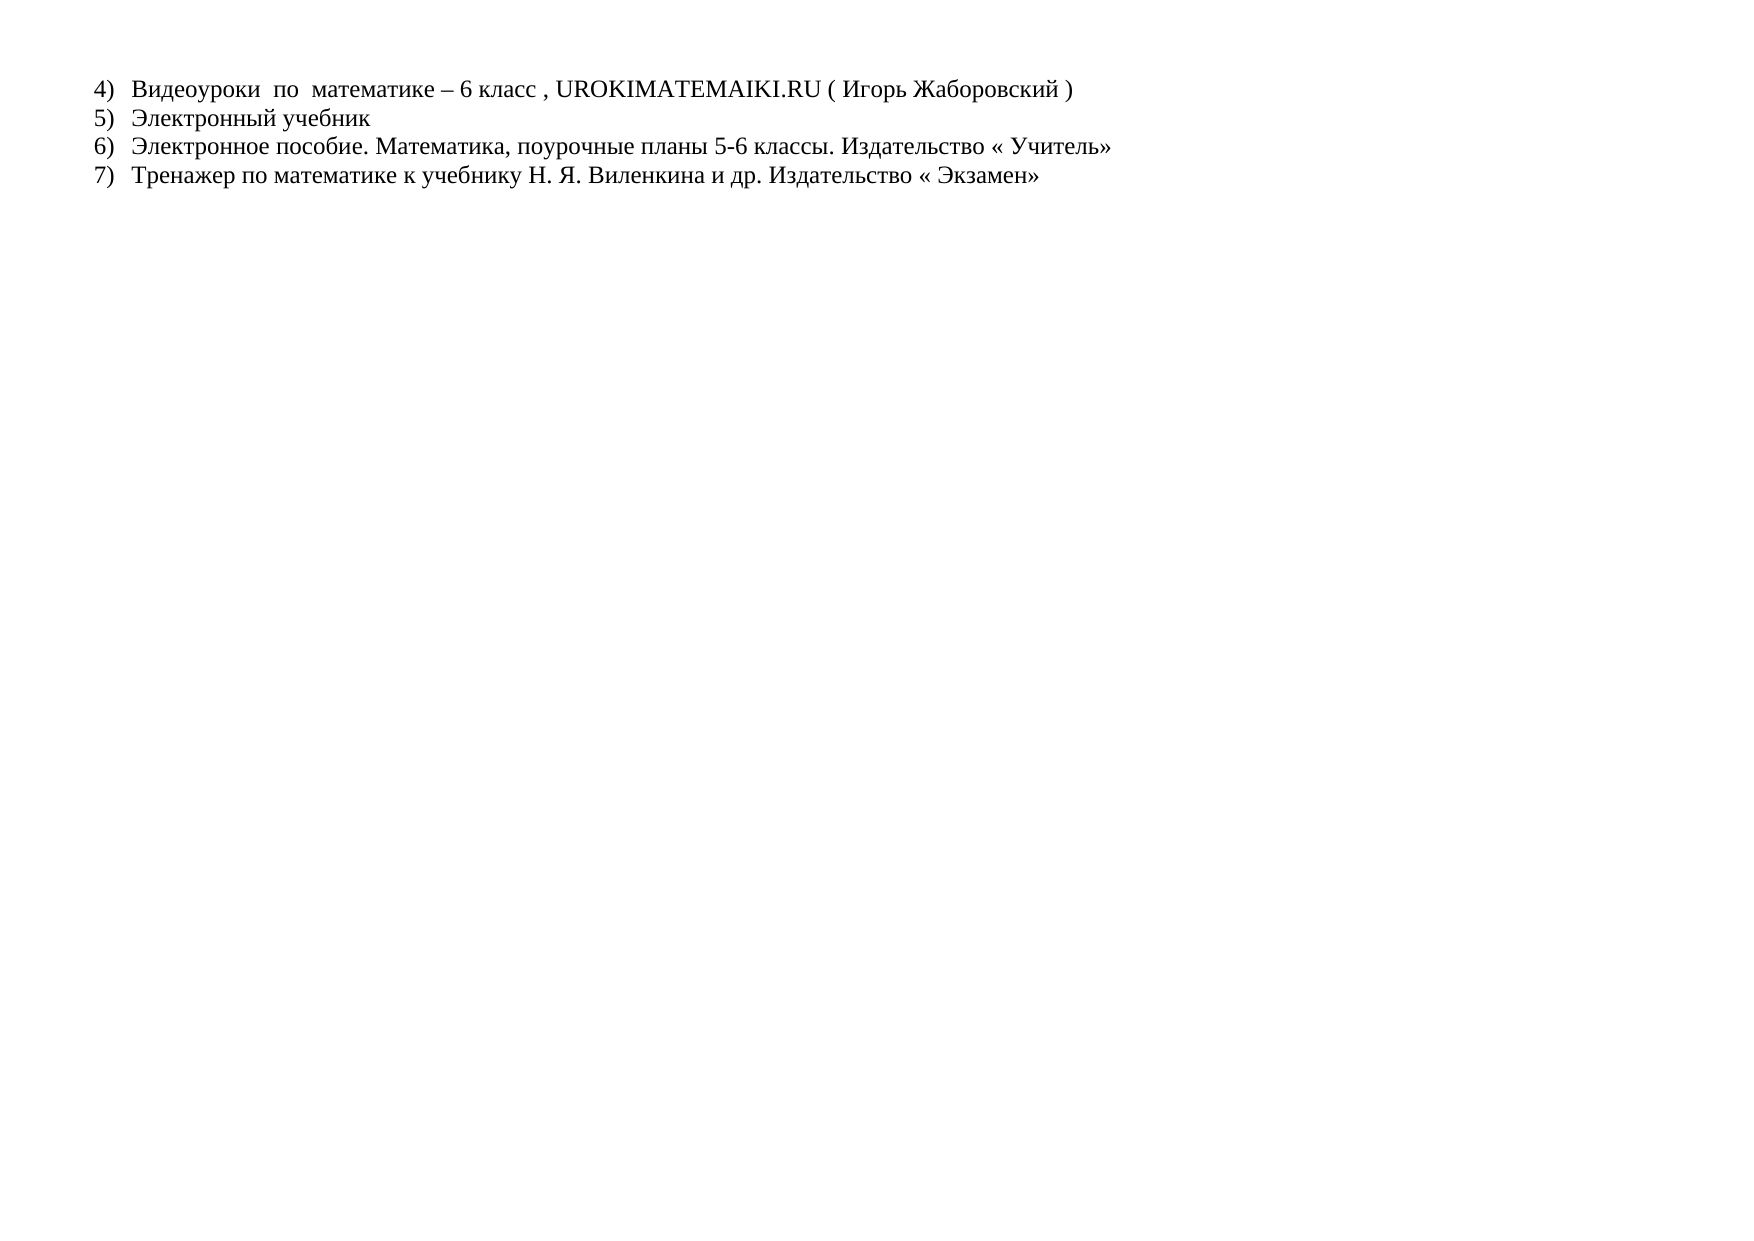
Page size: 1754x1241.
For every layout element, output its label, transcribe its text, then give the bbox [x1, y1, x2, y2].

list Электронный учебник [94, 103, 1679, 131]
list Видеоуроки по математике – 6 класс , UROKIMATEMAIKI.RU ( Игорь Жаборовский ) [94, 74, 1679, 103]
list Тренажер по математике к учебнику Н. Я. Виленкина и др. Издательство « Экзамен» [94, 160, 1679, 189]
list Электронное пособие. Математика, поурочные планы 5-6 классы. Издательство « Учитель» [94, 131, 1679, 160]
